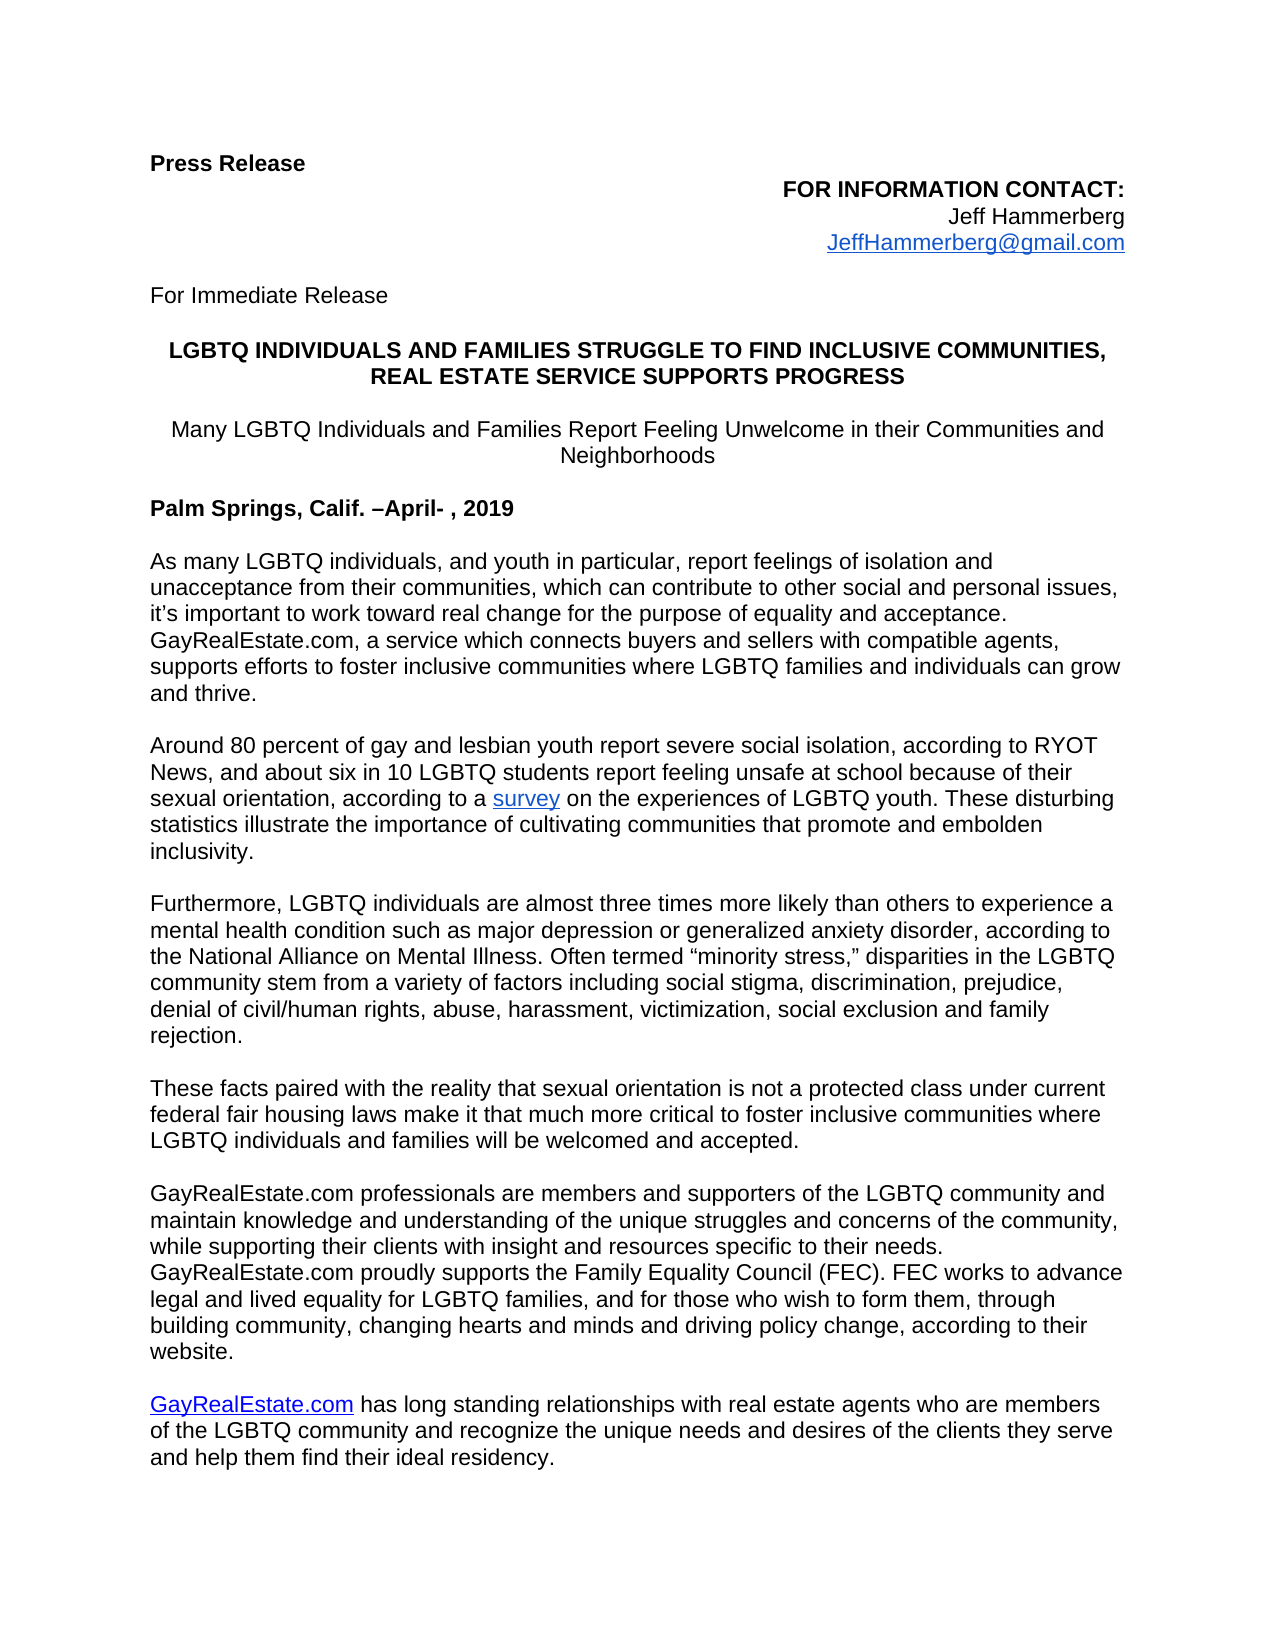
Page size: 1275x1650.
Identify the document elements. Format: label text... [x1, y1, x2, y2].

text Press Release [150, 150, 1125, 176]
text Many LGBTQ Individuals and Families Report Feeling Unwelcome in their Communities and Neighborhoods [150, 416, 1125, 469]
text These facts paired with the reality that sexual orientation is not a protected class under current federal fair housing laws make it that much more critical to foster inclusive communities where LGBTQ individuals and families will be welcomed and accepted. [150, 1075, 1125, 1154]
text FOR INFORMATION CONTACT: [150, 176, 1125, 203]
text GayRealEstate.com has long standing relationships with real estate agents who are members of the LGBTQ community and recognize the unique needs and desires of the clients they serve and help them find their ideal residency. [150, 1391, 1125, 1470]
text Furthermore, LGBTQ individuals are almost three times more likely than others to experience a mental health condition such as major depression or generalized anxiety disorder, according to the National Alliance on Mental Illness. Often termed “minority stress,” disparities in the LGBTQ community stem from a variety of factors including social stigma, discrimination, prejudice, denial of civil/human rights, abuse, harassment, victimization, social exclusion and family rejection. [150, 890, 1125, 1048]
text As many LGBTQ individuals, and youth in particular, report feelings of isolation and unacceptance from their communities, which can contribute to other social and personal issues, it’s important to work toward real change for the purpose of equality and acceptance. GayRealEstate.com, a service which connects buyers and sellers with compatible agents, supports efforts to foster inclusive communities where LGBTQ families and individuals can grow and thrive. [150, 548, 1125, 706]
text Palm Springs, Calif. –April- , 2019 [150, 495, 1125, 521]
text JeffHammerberg@gmail.com [150, 229, 1125, 255]
text Around 80 percent of gay and lesbian youth report severe social isolation, according to RYOT News, and about six in 10 LGBTQ students report feeling unsafe at school because of their sexual orientation, according to a survey on the experiences of LGBTQ youth. These disturbing statistics illustrate the importance of cultivating communities that promote and embolden inclusivity. [150, 732, 1125, 864]
text LGBTQ INDIVIDUALS AND FAMILIES STRUGGLE TO FIND INCLUSIVE COMMUNITIES, REAL ESTATE SERVICE SUPPORTS PROGRESS [150, 337, 1125, 389]
text For Immediate Release [150, 282, 1125, 308]
text GayRealEstate.com professionals are members and supporters of the LGBTQ community and maintain knowledge and understanding of the unique struggles and concerns of the community, while supporting their clients with insight and resources specific to their needs. GayRealEstate.com proudly supports the Family Equality Council (FEC). FEC works to advance legal and lived equality for LGBTQ families, and for those who wish to form them, through building community, changing hearts and minds and driving policy change, according to their website. [150, 1180, 1125, 1365]
text Jeff Hammerberg [150, 203, 1125, 229]
